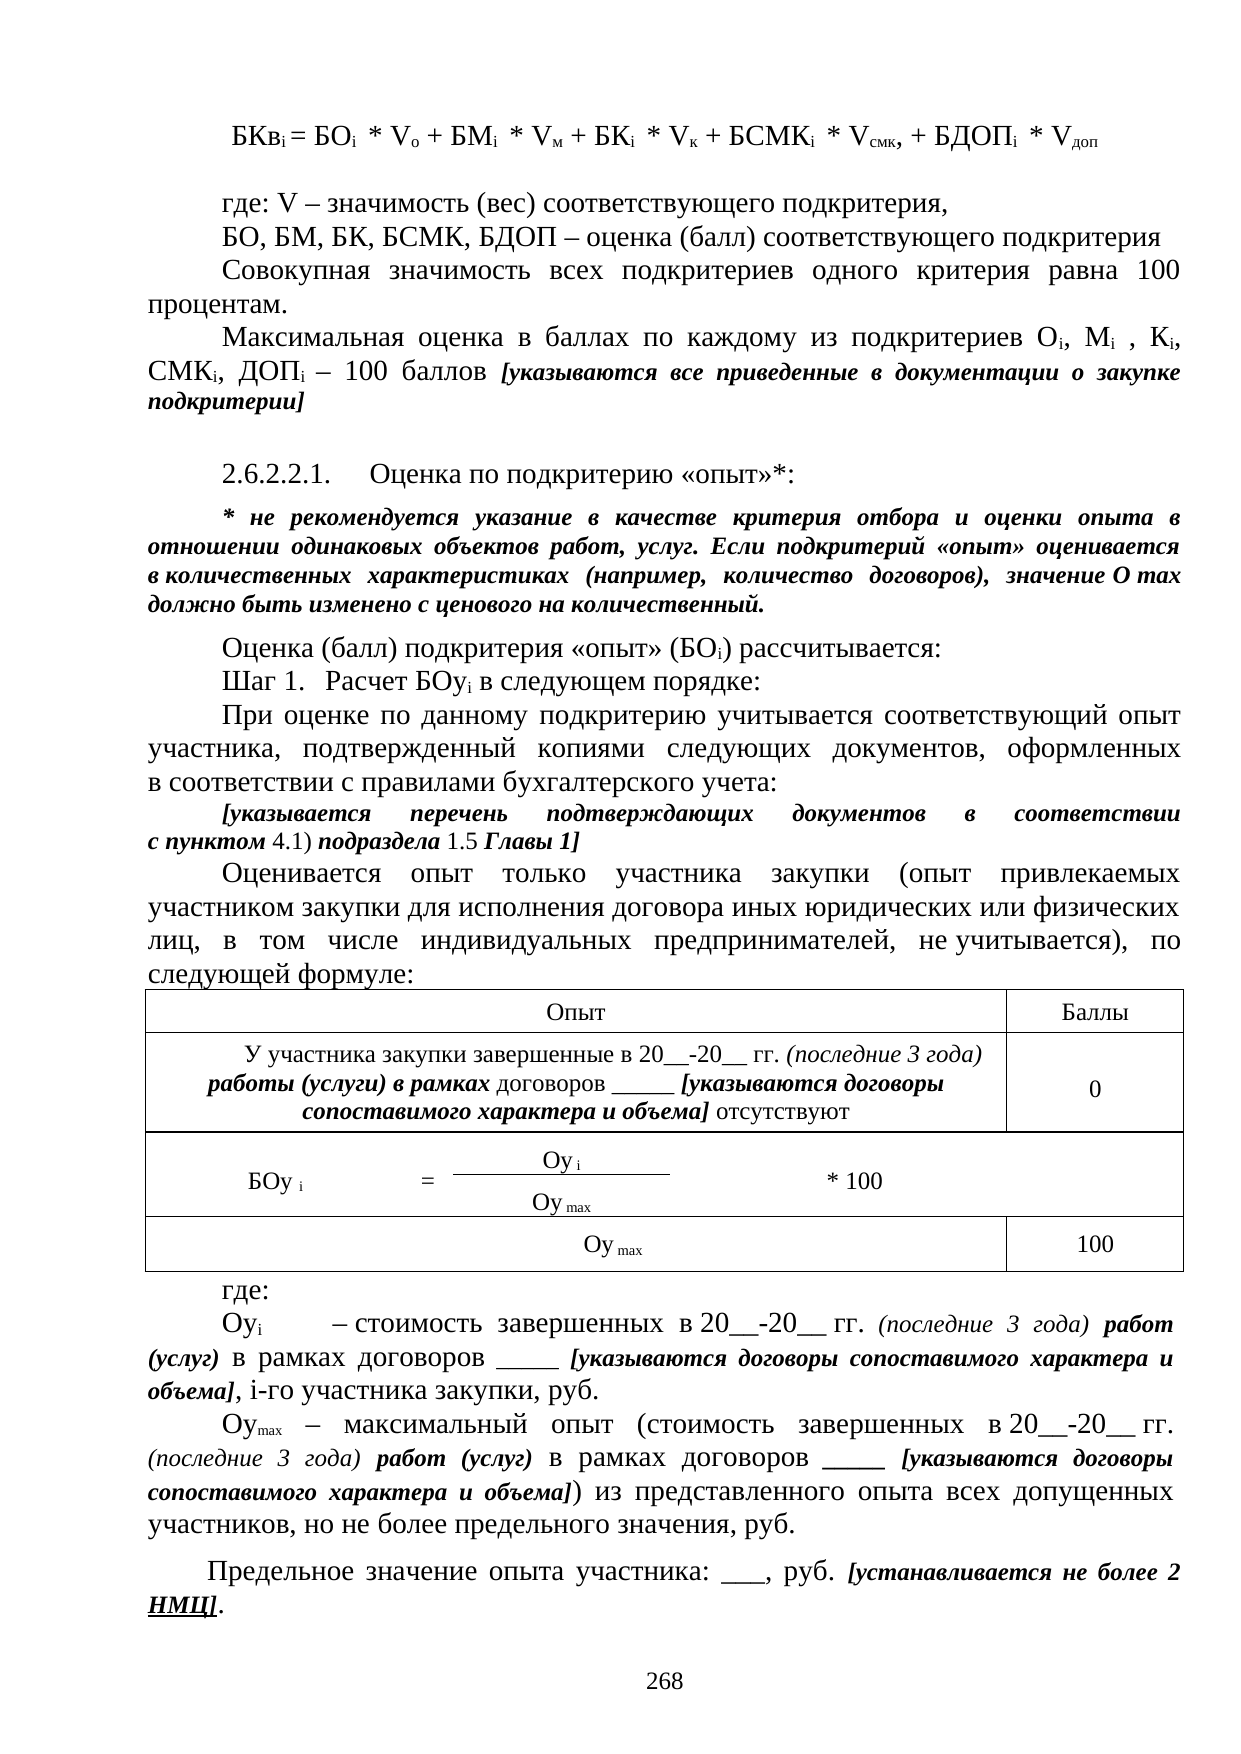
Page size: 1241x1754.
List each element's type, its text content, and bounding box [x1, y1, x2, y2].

text Оуmax – максимальный опыт (стоимость завершенных в 20__-20__ гг. (последние 3 года) работ (услуг) в рамках договоров _____ [указываются договоры сопоставимого характера и объема]) из представленного опыта всех допущенных участников, но не более предельного значения, руб. [148, 1406, 1174, 1540]
table_cell 0 [1007, 1033, 1183, 1131]
text [указывается перечень подтверждающих документов в соответствии с пунктом 4.1) подраздела 1.5 Главы 1] [148, 798, 1181, 855]
table_cell * 100 [670, 1133, 1041, 1216]
table_cell Оу max [146, 1217, 1006, 1271]
table_cell = [405, 1133, 453, 1216]
table_cell У участника закупки завершенные в 20__-20__ гг. (последние 3 года) работы (услуги) в рамках договоров _____ [указываются договоры сопоставимого характера и объема] отсутствуют [146, 1033, 1006, 1131]
table_header Опыт [146, 990, 1006, 1032]
table_cell Оу i [453, 1133, 669, 1174]
text БКвi = БОi * Vо + БМi * Vм + БКi * Vк + БСМКi * Vсмк, + БДОПi * Vдоп [148, 118, 1181, 152]
text * не рекомендуется указание в качестве критерия отбора и оценки опыта в отношении одинаковых объектов работ, услуг. Если подкритерий «опыт» оценивается в количественных характеристиках (например, количество договоров), значение О max должно быть изменено с ценового на количественный. [148, 502, 1181, 617]
text Максимальная оценка в баллах по каждому из подкритериев Оi, Мi , Кi, СМКi, ДОПi – 100 баллов [указываются все приведенные в документации о закупке подкритерии] [148, 319, 1181, 415]
text где: [148, 1272, 1174, 1305]
subtitle Оценка по подкритерию «опыт»*: [148, 456, 1181, 490]
text Предельное значение опыта участника: ___, руб. [устанавливается не более 2 НМЦ]. [148, 1553, 1181, 1620]
table_cell Оу max [453, 1175, 669, 1216]
text Оценка (балл) подкритерия «опыт» (БОi) рассчитывается: [148, 630, 1181, 663]
table_cell [1041, 1133, 1183, 1216]
text БО, БМ, БК, БСМК, БДОП – оценка (балл) соответствующего подкритерия [148, 219, 1181, 252]
text Оуi – стоимость завершенных в 20__-20__ гг. (последние 3 года) работ (услуг) в рамках договоров _____ [указываются договоры сопоставимого характера и объема], i-го участника закупки, руб. [148, 1305, 1174, 1406]
table_cell БОу i [146, 1133, 405, 1216]
text Оценивается опыт только участника закупки (опыт привлекаемых участником закупки для исполнения договора иных юридических или физических лиц, в том числе индивидуальных предпринимателей, не учитывается), по следующей формуле: [148, 855, 1181, 989]
text Совокупная значимость всех подкритериев одного критерия равна 100 процентам. [148, 252, 1181, 319]
table_header Баллы [1007, 990, 1183, 1032]
text где: V – значимость (вес) соответствующего подкритерия, [148, 185, 1181, 219]
text При оценке по данному подкритерию учитывается соответствующий опыт участника, подтвержденный копиями следующих документов, оформленных в соответствии с правилами бухгалтерского учета: [148, 697, 1181, 798]
list Расчет БОуi в следующем порядке: [148, 663, 1174, 697]
table_cell 100 [1007, 1217, 1183, 1271]
